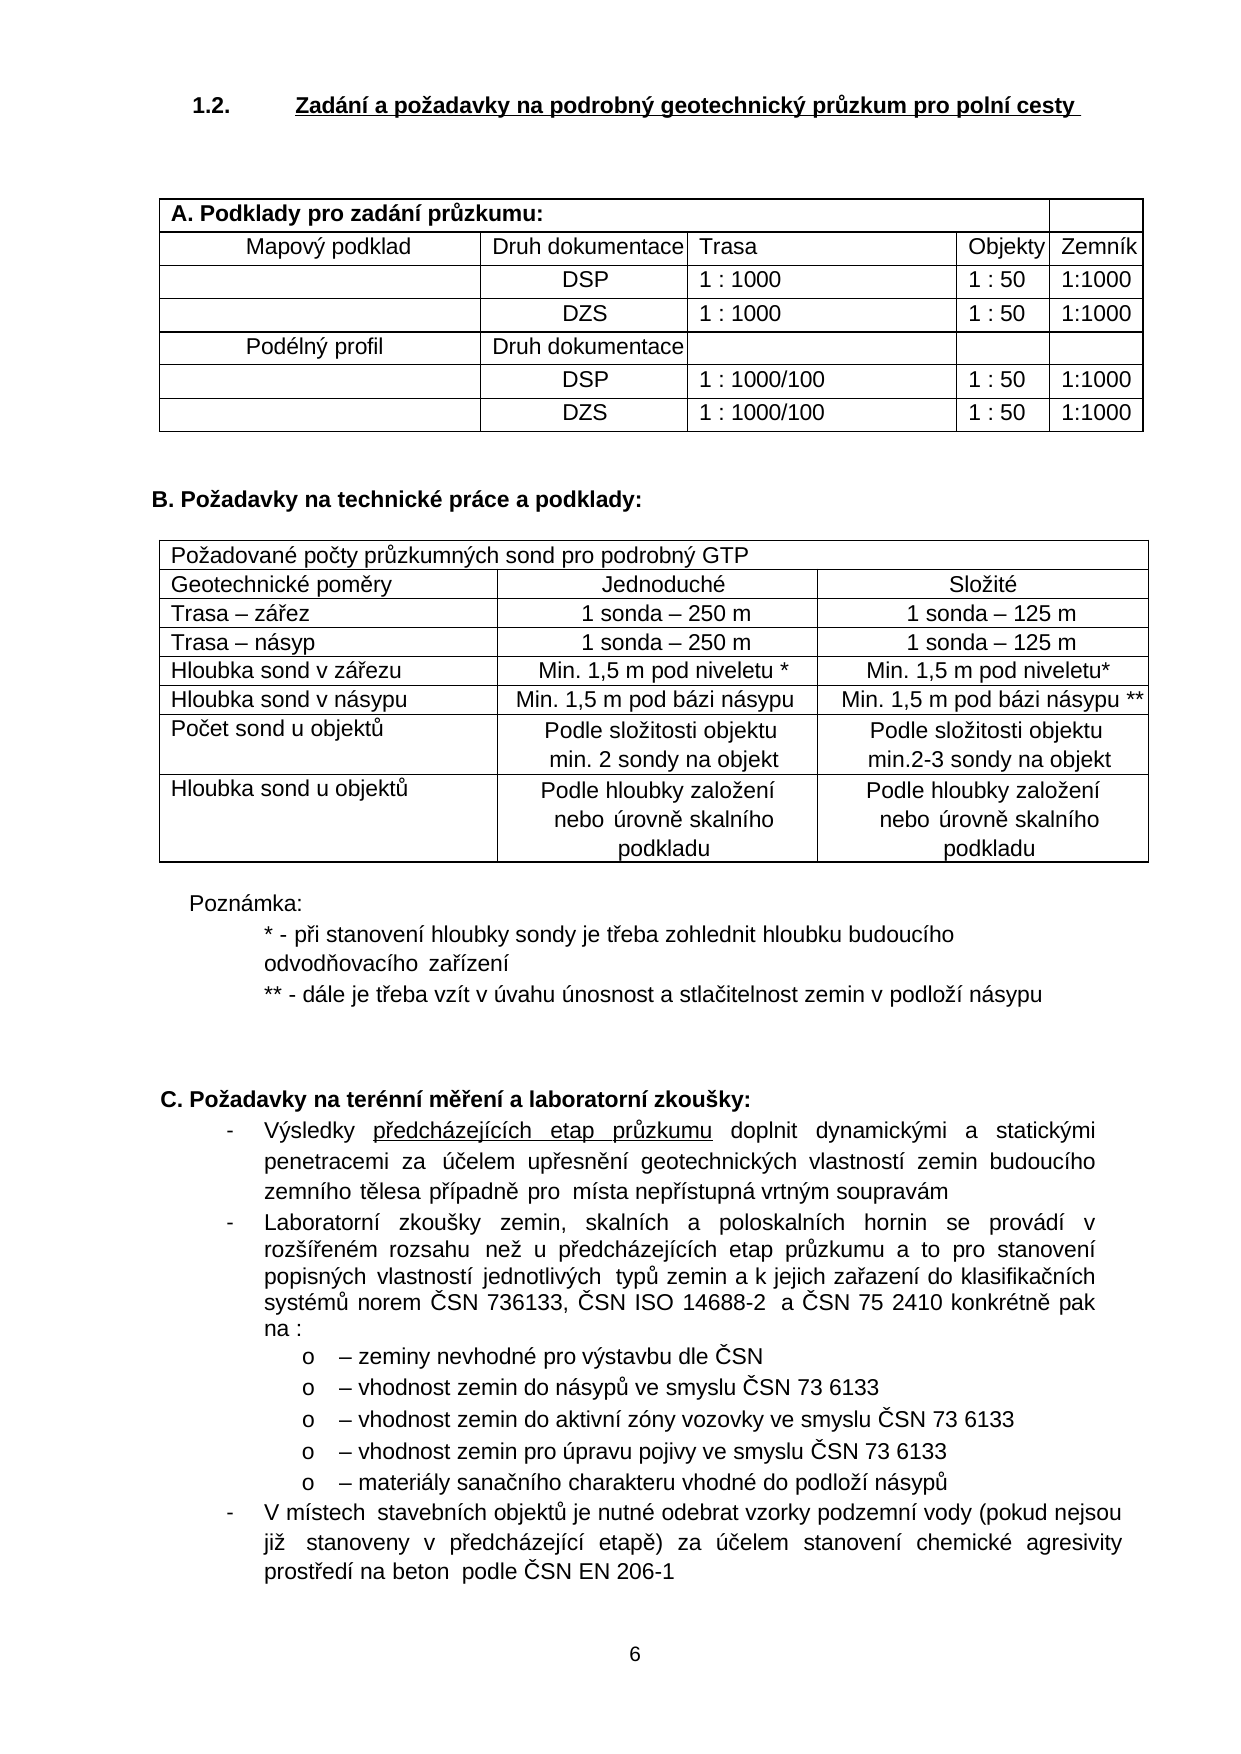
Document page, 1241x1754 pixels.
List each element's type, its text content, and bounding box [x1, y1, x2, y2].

table_cell 1 : 1000 [688, 299, 956, 331]
table_cell DZS [481, 299, 687, 331]
list V místech stavebních objektů je nutné odebrat vzorky podzemní vody (pokud nejsou již stanoveny v předcházející etapě) za účelem stanovení chemické agresivity prostředí na beton podle ČSN EN 206-1 [226, 1497, 1122, 1585]
table_cell [160, 399, 480, 431]
table_cell Min. 1,5 m pod niveletu * [498, 657, 817, 685]
table_cell Zemníky [1050, 233, 1142, 265]
table_cell Min. 1,5 m pod bázi násypu ** [498, 686, 817, 714]
table_cell 1 : 1000 [688, 266, 956, 298]
table_cell DSP [481, 266, 687, 298]
table_cell 1 : 1000/100 [688, 399, 956, 431]
table_cell Podle hloubky založení nebo úrovně skalního podkladu [818, 775, 1148, 861]
list – vhodnost zemin do násypů ve smyslu ČSN 73 6133 [301, 1374, 1122, 1402]
list – zeminy nevhodné pro výstavbu dle ČSN [301, 1342, 1122, 1370]
table_cell Podélný profil [160, 333, 480, 364]
table_cell [1050, 333, 1142, 364]
table_cell 1:1000 [1050, 266, 1142, 298]
table_cell Geotechnické poměry [160, 570, 497, 597]
list Výsledky předcházejících etap průzkumu doplnit dynamickými a statickými penetracemi za účelem upřesnění geotechnických vlastností zemin budoucího zemního tělesa případně pro místa nepřístupná vrtným soupravám [226, 1117, 1096, 1204]
list – vhodnost zemin pro úpravu pojivy ve smyslu ČSN 73 6133 [301, 1438, 1122, 1466]
list – materiály sanačního charakteru vhodné do podloží násypů [301, 1469, 1122, 1497]
text B. Požadavky na technické práce a podklady: [151, 486, 1122, 512]
text * - při stanovení hloubky sondy je třeba zohlednit hloubku budoucího odvodňovacího zařízení [264, 921, 1063, 977]
table_cell Druh dokumentace [481, 333, 687, 364]
table_cell Trasa – násyp [160, 628, 497, 656]
table_cell [160, 365, 480, 397]
table_cell Min. 1,5 m pod bázi násypu ** [818, 686, 1148, 714]
table_cell DSP [481, 365, 687, 397]
table_cell 1 : 1000/100 [688, 365, 956, 397]
text ** - dále je třeba vzít v úvahu únosnost a stlačitelnost zemin v podloží násypu [264, 981, 1122, 1007]
table_cell Druh dokumentace [481, 233, 687, 265]
table_cell 1 : 50 [957, 399, 1049, 431]
table_cell Trasa – zářez [160, 599, 497, 627]
list Zadání a požadavky na podrobný geotechnický průzkum pro polní cesty [192, 92, 1122, 119]
table_cell 1 : 50 [957, 299, 1049, 331]
table_cell Hloubka sond u objektů [160, 775, 497, 861]
table_cell 1:1000 [1050, 399, 1142, 431]
table_cell 1 sonda – 250 m [498, 628, 817, 656]
table_cell Podle složitosti objektu min.2-3 sondy na objekt [818, 715, 1148, 773]
table_cell Min. 1,5 m pod niveletu* [818, 657, 1148, 685]
table_cell 1:1000 [1050, 299, 1142, 331]
table_cell [160, 299, 480, 331]
table_header [1050, 200, 1142, 231]
table_header A. Podklady pro zadání průzkumu: [160, 200, 1049, 231]
table_cell Mapový podklad [160, 233, 480, 265]
text C. Požadavky na terénní měření a laboratorní zkoušky: [148, 1086, 1122, 1112]
table_cell Trasa [688, 233, 956, 265]
table_cell Objekty [957, 233, 1049, 265]
table_header Požadované počty průzkumných sond pro podrobný GTP [160, 541, 1148, 568]
table_cell Složité [818, 570, 1148, 597]
table_cell Jednoduché [498, 570, 817, 597]
text Poznámka: [189, 889, 1122, 916]
table_cell 1 sonda – 250 m [498, 599, 817, 627]
table_cell [957, 333, 1049, 364]
table_cell Počet sond u objektů [160, 715, 497, 773]
table_cell DZS [481, 399, 687, 431]
list – vhodnost zemin do aktivní zóny vozovky ve smyslu ČSN 73 6133 [301, 1406, 1122, 1434]
table_cell Hloubka sond v zářezu [160, 657, 497, 685]
table_cell Podle hloubky založení nebo úrovně skalního podkladu [498, 775, 817, 861]
list Laboratorní zkoušky zemin, skalních a poloskalních hornin se provádí v rozšířeném rozsahu než u předcházejících etap průzkumu a to pro stanovení popisných vlastností jednotlivých typů zemin a k jejich zařazení do klasifikačních systémů norem ČSN 736133, ČSN ISO 14688-2 a ČSN 75 2410 konkrétně pak na : [226, 1208, 1096, 1342]
table_cell [688, 333, 956, 364]
table_cell Podle složitosti objektu min. 2 sondy na objekt [498, 715, 817, 773]
table_cell 1:1000 [1050, 365, 1142, 397]
table_cell 1 sonda – 125 m [818, 628, 1148, 656]
table_cell Hloubka sond v násypu [160, 686, 497, 714]
table_cell 1 sonda – 125 m [818, 599, 1148, 627]
table_cell [160, 266, 480, 298]
table_cell 1 : 50 [957, 266, 1049, 298]
table_cell 1 : 50 [957, 365, 1049, 397]
